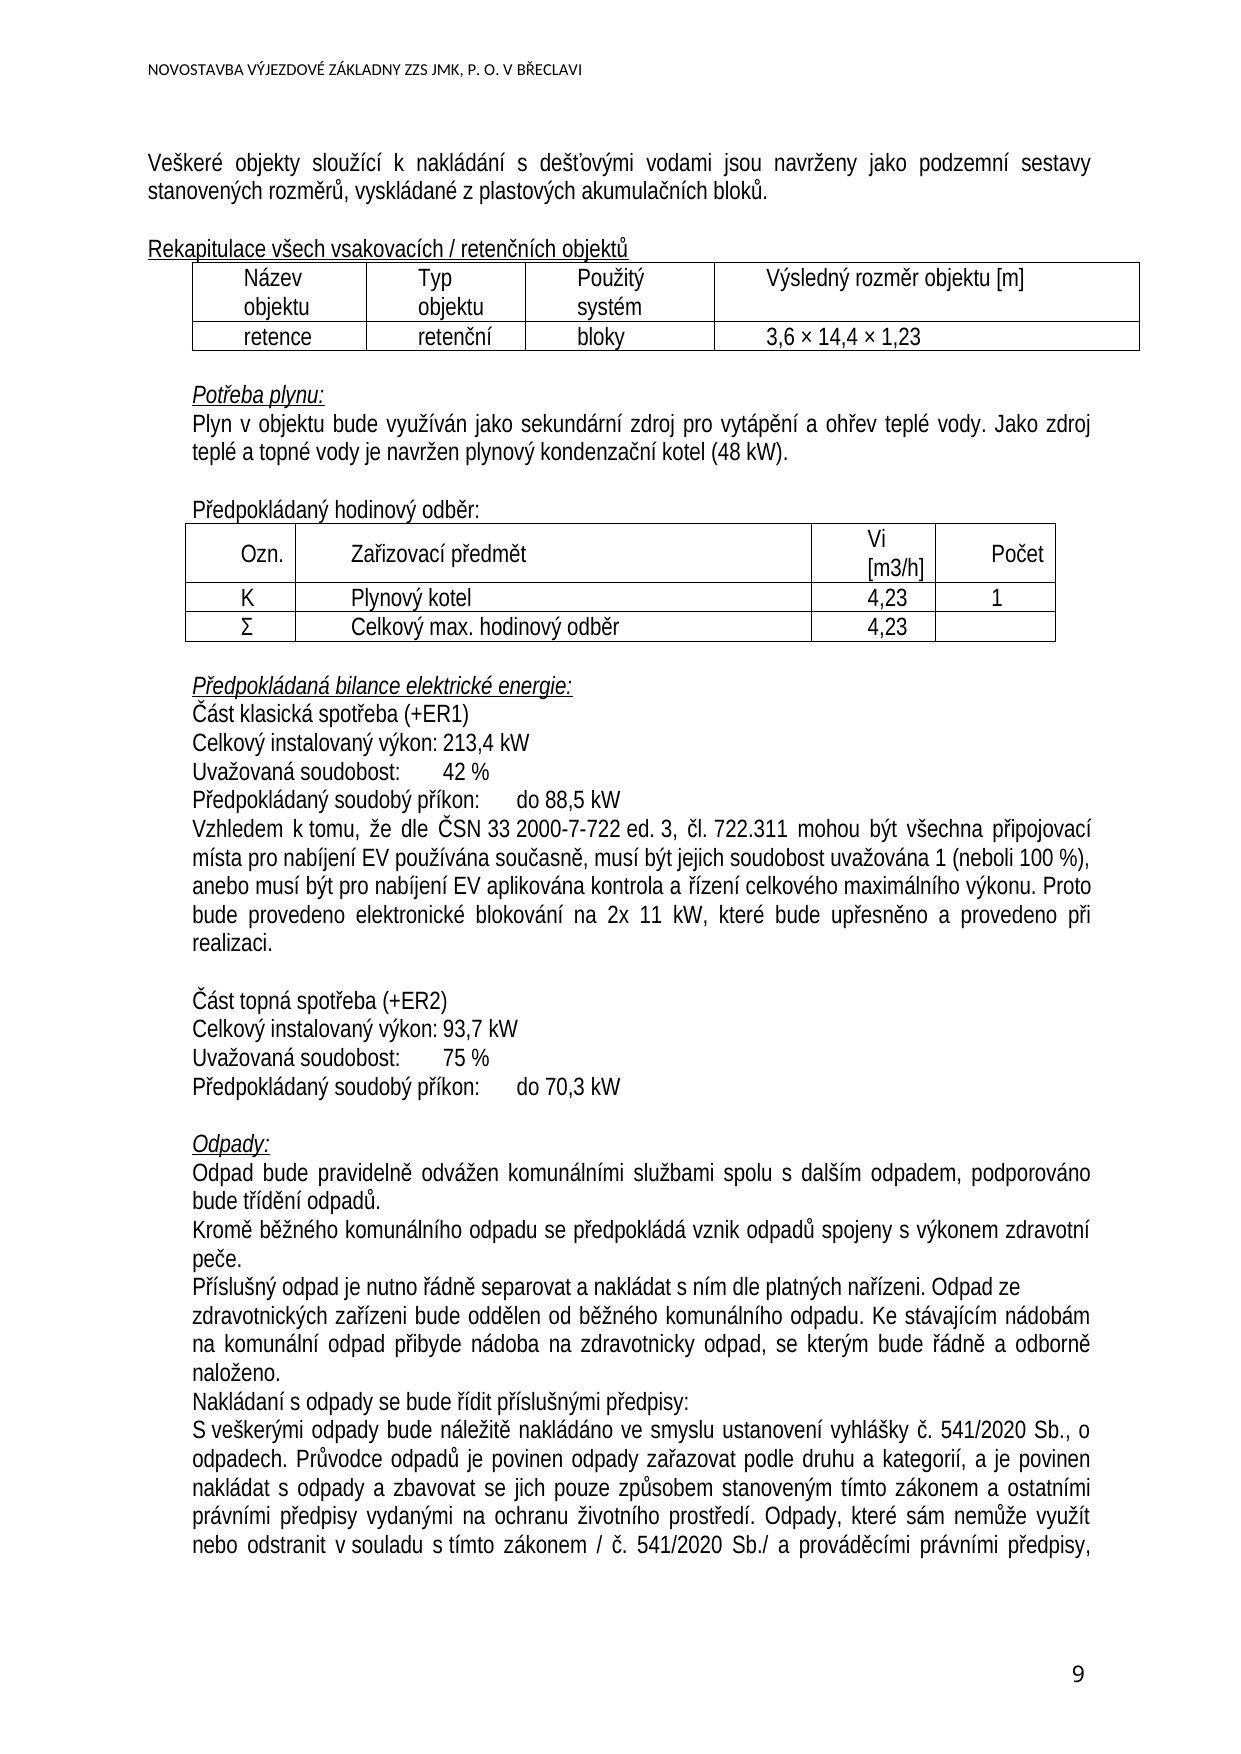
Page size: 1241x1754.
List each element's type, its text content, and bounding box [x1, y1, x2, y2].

text Celkový instalovaný výkon: 93,7 kW [192, 1014, 1092, 1043]
table_cell Celkový max. hodinový odběr [296, 612, 811, 641]
text Uvažovaná soudobost: 42 % [192, 757, 1092, 785]
table_header Počet [936, 524, 1055, 582]
table_cell 1 [936, 583, 1055, 611]
text Uvažovaná soudobost: 75 % [192, 1043, 1092, 1072]
text Potřeba plynu: [192, 380, 1092, 409]
text Rekapitulace všech vsakovacích / retenčních objektů [148, 234, 1092, 262]
text Kromě běžného komunálního odpadu se předpokládá vznik odpadů spojeny s výkonem zdravotní peče. [192, 1215, 1092, 1272]
table_header Použitý systém [526, 263, 714, 321]
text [192, 1415, 1092, 1559]
table_cell retenční [367, 322, 525, 350]
table_cell 4,23 [812, 583, 935, 611]
table_header Vi [m3/h] [812, 524, 935, 582]
table_cell Plynový kotel [296, 583, 811, 611]
text Předpokládaný hodinový odběr: [192, 494, 1092, 523]
text Celkový instalovaný výkon: 213,4 kW [192, 728, 1092, 757]
table_cell bloky [526, 322, 714, 350]
table_header Výsledný rozměr objektu [m] [715, 263, 1139, 321]
table_header Ozn. [186, 524, 295, 582]
text Plyn v objektu bude využíván jako sekundární zdroj pro vytápění a ohřev teplé vody. Jako zdroj teplé a topné vody je navržen plynový kondenzační kotel (48 kW). [192, 409, 1092, 466]
table_cell Σ [186, 612, 295, 641]
text Vzhledem k tomu, že dle ČSN 33 2000-7-722 ed. 3, čl. 722.311 mohou být všechna připojovací místa pro nabíjení EV používána současně, musí být jejich soudobost uvažována 1 (neboli 100 %), anebo musí být pro nabíjení EV aplikována kontrola a řízení celkového maximálního výkonu. Proto bude provedeno elektronické blokování na 2x 11 kW, které bude upřesněno a provedeno při realizaci. [192, 814, 1092, 957]
text Veškeré objekty sloužící k nakládání s dešťovými vodami jsou navrženy jako podzemní sestavy stanovených rozměrů, vyskládané z plastových akumulačních bloků. [148, 148, 1092, 205]
table_header Název objektu [193, 263, 366, 321]
text Část klasická spotřeba (+ER1) [192, 699, 1092, 728]
table_cell 4,23 [812, 612, 935, 641]
text Předpokládaný soudobý příkon: do 70,3 kW [192, 1072, 1092, 1100]
text Odpad bude pravidelně odvážen komunálními službami spolu s dalším odpadem, podporováno bude třídění odpadů. [192, 1158, 1092, 1215]
table_cell 3,6 × 14,4 × 1,23 [715, 322, 1139, 350]
table_cell K [186, 583, 295, 611]
text Odpady: [192, 1129, 1092, 1158]
table_cell [936, 612, 1055, 641]
text zdravotnických zařízeni bude oddělen od běžného komunálního odpadu. Ke stávajícím nádobám na komunální odpad přibyde nádoba na zdravotnicky odpad, se kterým bude řádně a odborně naloženo. [192, 1301, 1092, 1387]
table_header Zařizovací předmět [296, 524, 811, 582]
text Nakládaní s odpady se bude řídit příslušnými předpisy: [192, 1387, 1092, 1415]
text Předpokládaná bilance elektrické energie: [192, 671, 1092, 699]
text Příslušný odpad je nutno řádně separovat a nakládat s ním dle platných nařízeni. Odpad ze [192, 1272, 1092, 1301]
text Část topná spotřeba (+ER2) [192, 986, 1092, 1014]
table_cell retence [193, 322, 366, 350]
text Předpokládaný soudobý příkon: do 88,5 kW [192, 785, 1092, 814]
table_header Typ objektu [367, 263, 525, 321]
